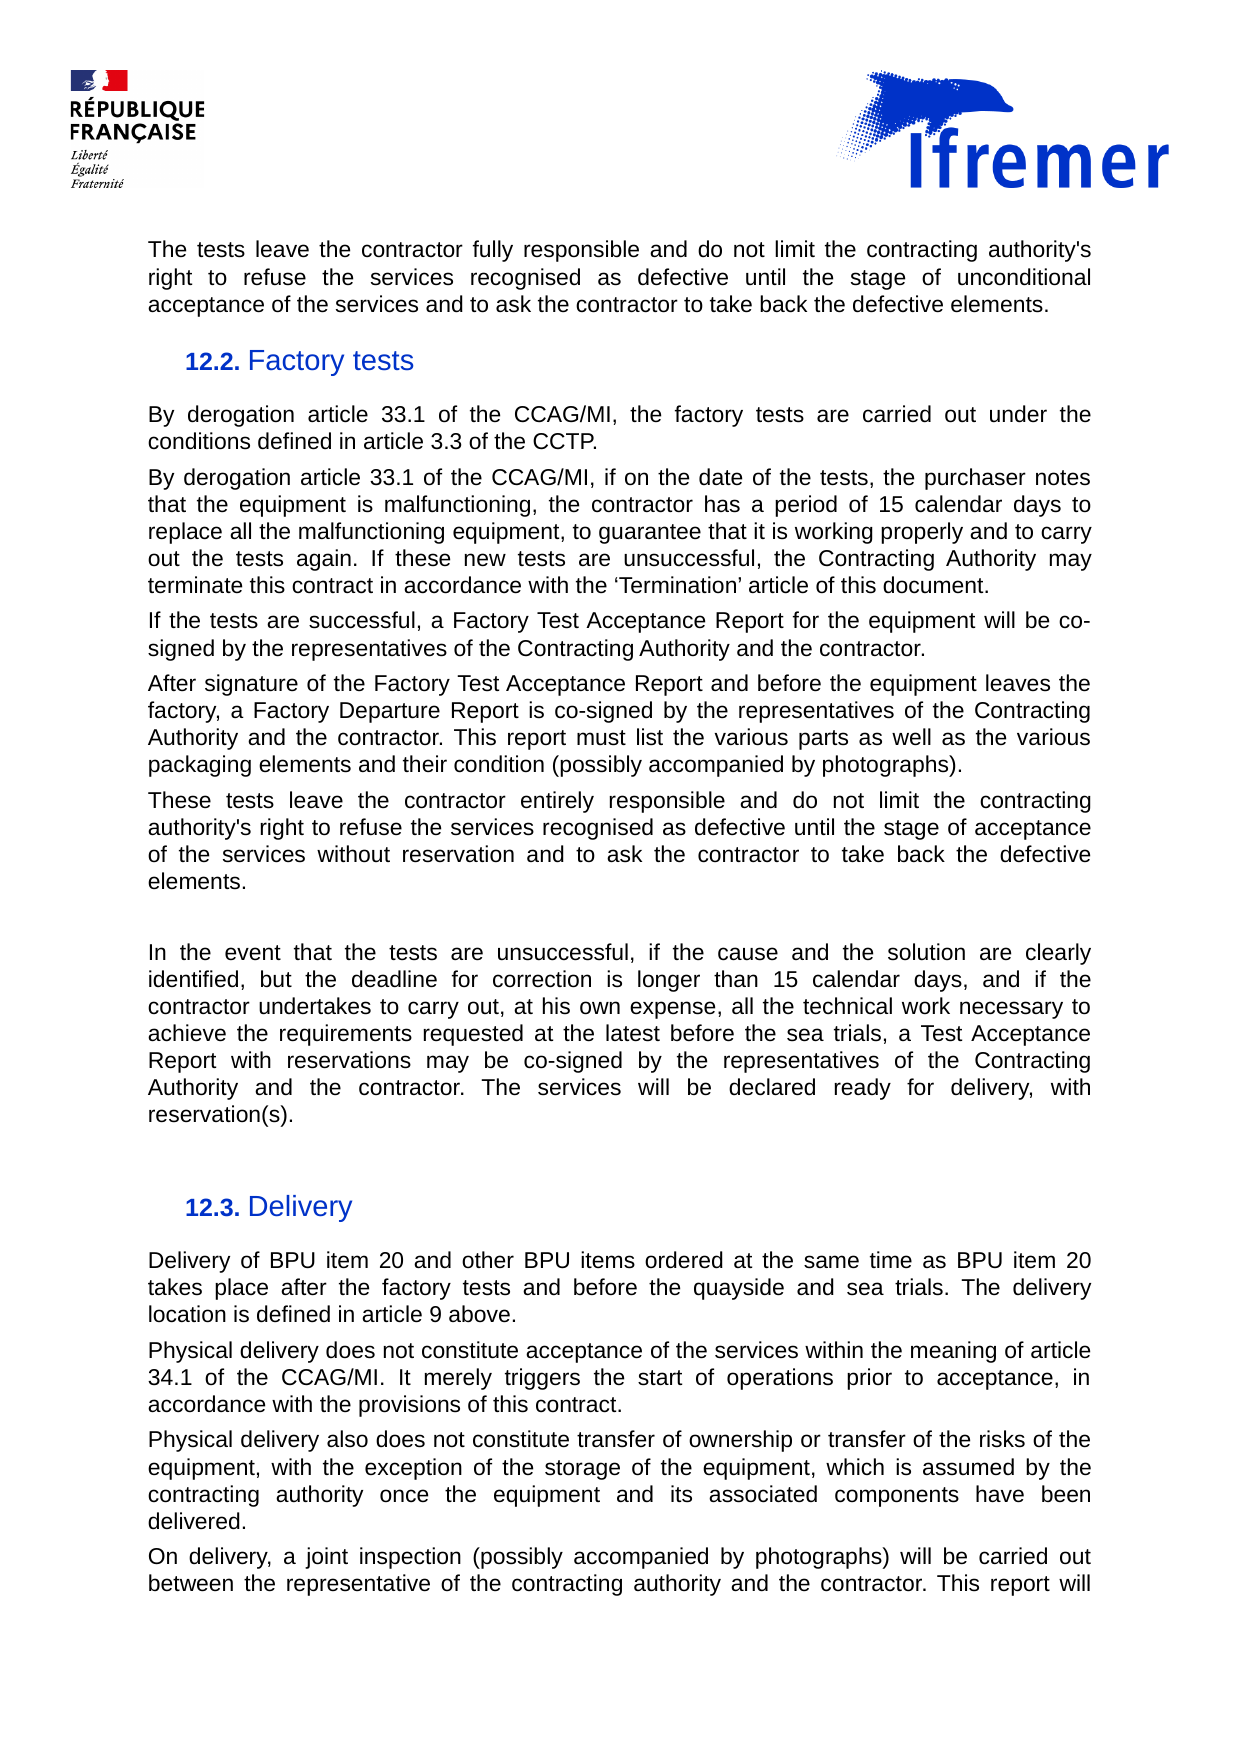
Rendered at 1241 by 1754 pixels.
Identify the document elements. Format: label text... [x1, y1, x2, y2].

text After signature of the Factory Test Acceptance Report and before the equipment leaves the factory, a Factory Departure Report is co-signed by the representatives of the Contracting Authority and the contractor. This report must list the various parts as well as the various packaging elements and their condition (possibly accompanied by photographs). [148, 670, 1092, 778]
picture [70, 70, 205, 188]
text Physical delivery does not constitute acceptance of the services within the meaning of article 34.1 of the CCAG/MI. It merely triggers the start of operations prior to acceptance, in accordance with the provisions of this contract. [148, 1337, 1092, 1418]
text The tests leave the contractor fully responsible and do not limit the contracting authority's right to refuse the services recognised as defective until the stage of unconditional acceptance of the services and to ask the contractor to take back the defective elements. [148, 236, 1092, 317]
subtitle Factory tests [185, 342, 1092, 376]
text These tests leave the contractor entirely responsible and do not limit the contracting authority's right to refuse the services recognised as defective until the stage of acceptance of the services without reservation and to ask the contractor to take back the defective elements. [148, 786, 1092, 895]
picture [836, 70, 1169, 188]
text In the event that the tests are unsuccessful, if the cause and the solution are clearly identified, but the deadline for correction is longer than 15 calendar days, and if the contractor undertakes to carry out, at his own expense, all the technical work necessary to achieve the requirements requested at the latest before the sea trials, a Test Acceptance Report with reservations may be co-signed by the representatives of the Contracting Authority and the contractor. The services will be declared ready for delivery, with reservation(s). [148, 938, 1092, 1128]
text By derogation article 33.1 of the CCAG/MI, the factory tests are carried out under the conditions defined in article 3.3 of the CCTP. [148, 401, 1092, 455]
text By derogation article 33.1 of the CCAG/MI, if on the date of the tests, the purchaser notes that the equipment is malfunctioning, the contractor has a period of 15 calendar days to replace all the malfunctioning equipment, to guarantee that it is working properly and to carry out the tests again. If these new tests are unsuccessful, the Contracting Authority may terminate this contract in accordance with the ‘Termination’ article of this document. [148, 463, 1092, 599]
text Physical delivery also does not constitute transfer of ownership or transfer of the risks of the equipment, with the exception of the storage of the equipment, which is assumed by the contracting authority once the equipment and its associated components have been delivered. [148, 1426, 1092, 1534]
subtitle Delivery [185, 1188, 1092, 1222]
text Delivery of BPU item 20 and other BPU items ordered at the same time as BPU item 20 takes place after the factory tests and before the quayside and sea trials. The delivery location is defined in article 9 above. [148, 1247, 1092, 1328]
text If the tests are successful, a Factory Test Acceptance Report for the equipment will be co-signed by the representatives of the Contracting Authority and the contractor. [148, 607, 1092, 661]
